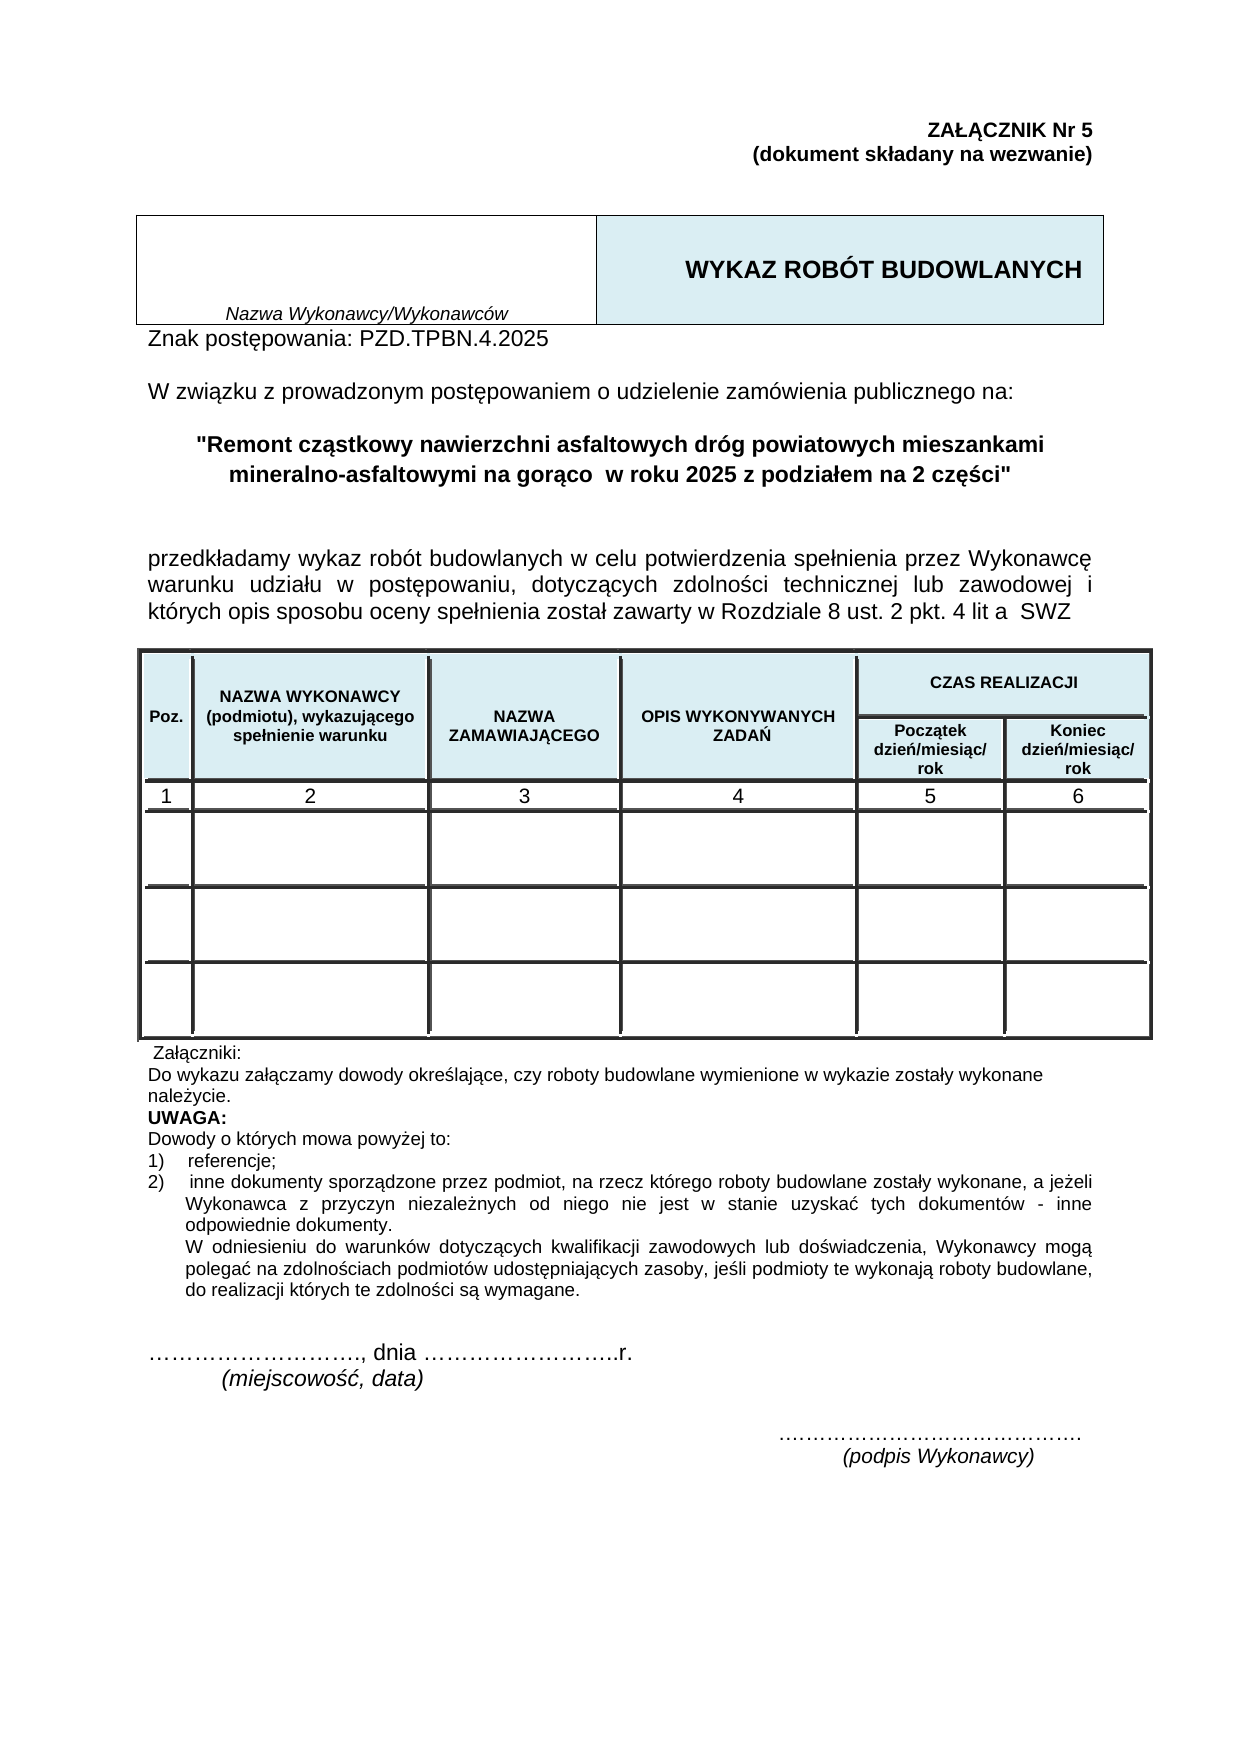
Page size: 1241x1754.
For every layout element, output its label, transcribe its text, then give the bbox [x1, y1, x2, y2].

list referencje; [148, 1149, 1093, 1171]
table_header WYKAZ ROBÓT BUDOWLANYCH [597, 216, 1103, 324]
table_cell Koniec dzień/miesiąc/ rok [1007, 714, 1150, 778]
text (dokument składany na wezwanie) [148, 142, 1093, 166]
table_cell [432, 814, 617, 884]
table_cell 6 [1007, 778, 1150, 808]
table_cell [195, 890, 425, 960]
text .……………………………………. [148, 1418, 1093, 1444]
table_cell [1007, 884, 1150, 960]
table_header CZAS REALIZACJI [856, 653, 1149, 714]
text W związku z prowadzonym postępowaniem o udzielenie zamówienia publicznego na: [148, 378, 1093, 404]
table_cell 2 [195, 784, 425, 808]
table_cell [142, 884, 189, 960]
list inne dokumenty sporządzone przez podmiot, na rzecz którego roboty budowlane zostały wykonane, a jeżeli Wykonawca z przyczyn niezależnych od niego nie jest w stanie uzyskać tych dokumentów - inne odpowiednie dokumenty. [148, 1171, 1093, 1236]
table_header NAZWA ZAMAWIAJĄCEGO [428, 653, 620, 778]
table_cell [432, 890, 617, 960]
text Do wykazu załączamy dowody określające, czy roboty budowlane wymienione w wykazie zostały wykonane należycie. [148, 1063, 1093, 1106]
table_cell [142, 960, 192, 1036]
text przedkładamy wykaz robót budowlanych w celu potwierdzenia spełnienia przez Wykonawcę warunku udziału w postępowaniu, dotyczących zdolności technicznej lub zawodowej i których opis sposobu oceny spełnienia został zawarty w Rozdziale 8 ust. 2 pkt. 4 lit a SWZ [148, 545, 1092, 624]
text (podpis Wykonawcy) [148, 1444, 1093, 1468]
text UWAGA: [148, 1106, 1093, 1128]
table_cell 1 [142, 778, 189, 808]
table_cell [859, 890, 1001, 960]
table_cell [1004, 960, 1150, 1036]
table_cell [142, 808, 189, 884]
text Znak postępowania: PZD.TPBN.4.2025 [148, 325, 1093, 352]
text Załączniki: [148, 1042, 1093, 1063]
table_cell [620, 966, 856, 1036]
table_cell [192, 966, 428, 1036]
table_cell [859, 814, 1001, 884]
text Dowody o których mowa powyżej to: [148, 1128, 1093, 1149]
text "Remont cząstkowy nawierzchni asfaltowych dróg powiatowych mieszankami mineralno-asfaltowymi na gorąco w roku 2025 z podziałem na 2 części" [148, 431, 1093, 487]
text W odniesieniu do warunków dotyczących kwalifikacji zawodowych lub doświadczenia, Wykonawcy mogą polegać na zdolnościach podmiotów udostępniających zasoby, jeśli podmioty te wykonają roboty budowlane, do realizacji których te zdolności są wymagane. [185, 1236, 1093, 1301]
table_cell [856, 966, 1004, 1036]
table_cell [1007, 808, 1150, 884]
table_header Nazwa Wykonawcy/Wykonawców [137, 216, 596, 324]
text ZAŁĄCZNIK Nr 5 [148, 118, 1093, 142]
table_cell 4 [623, 784, 853, 808]
table_header OPIS WYKONYWANYCH ZADAŃ [620, 653, 856, 778]
table_cell 5 [859, 784, 1001, 808]
text (miejscowość, data) [148, 1365, 1093, 1418]
table_header Poz. [144, 653, 192, 778]
table_cell Początek dzień/miesiąc/ rok [859, 720, 1001, 778]
text ………………………., dnia ……………………..r. [148, 1339, 1093, 1365]
table_header NAZWA WYKONAWCY (podmiotu), wykazującego spełnienie warunku [192, 653, 428, 778]
table_cell [195, 814, 425, 884]
table_cell [623, 814, 853, 884]
table_cell [428, 966, 620, 1036]
table_cell 3 [432, 784, 617, 808]
table_cell [623, 890, 853, 960]
